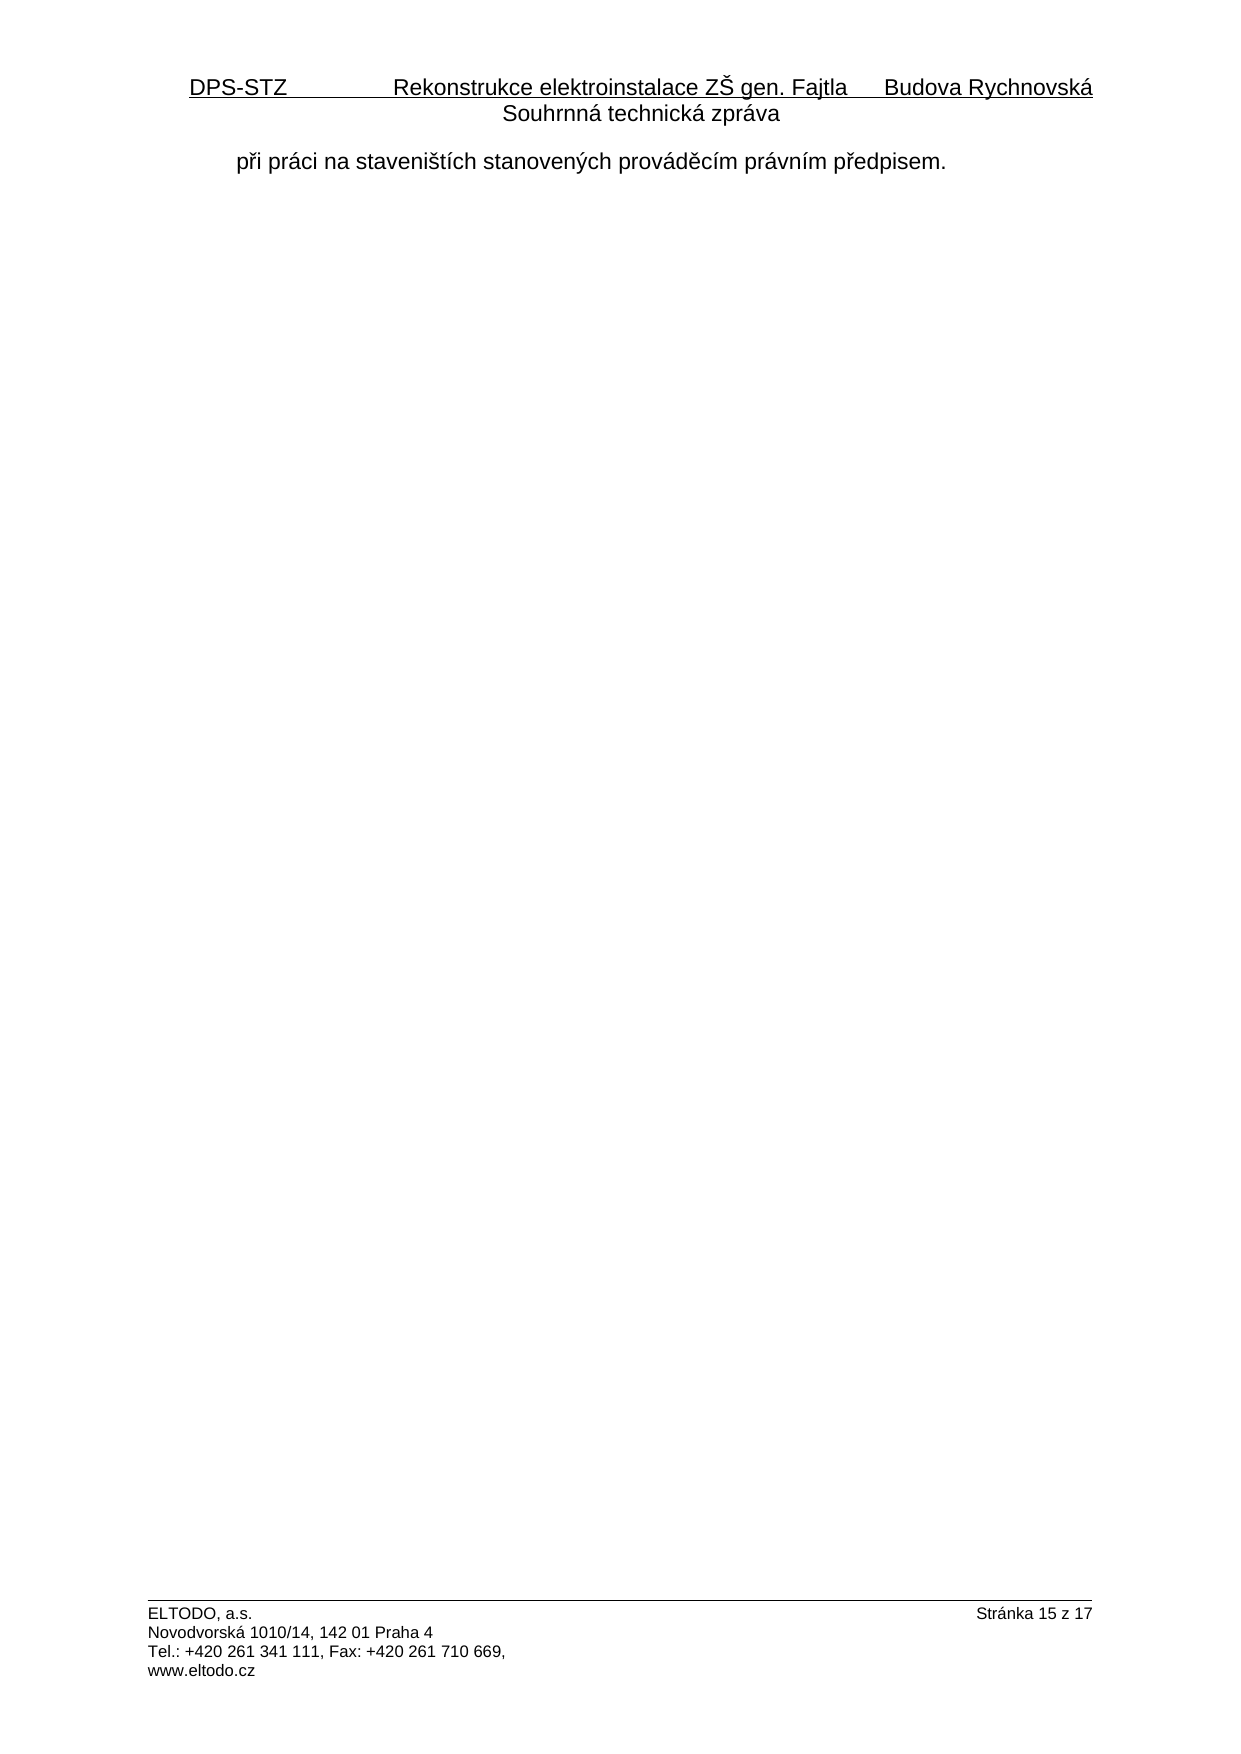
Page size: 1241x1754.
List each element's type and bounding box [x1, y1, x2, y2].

list [236, 148, 1092, 174]
